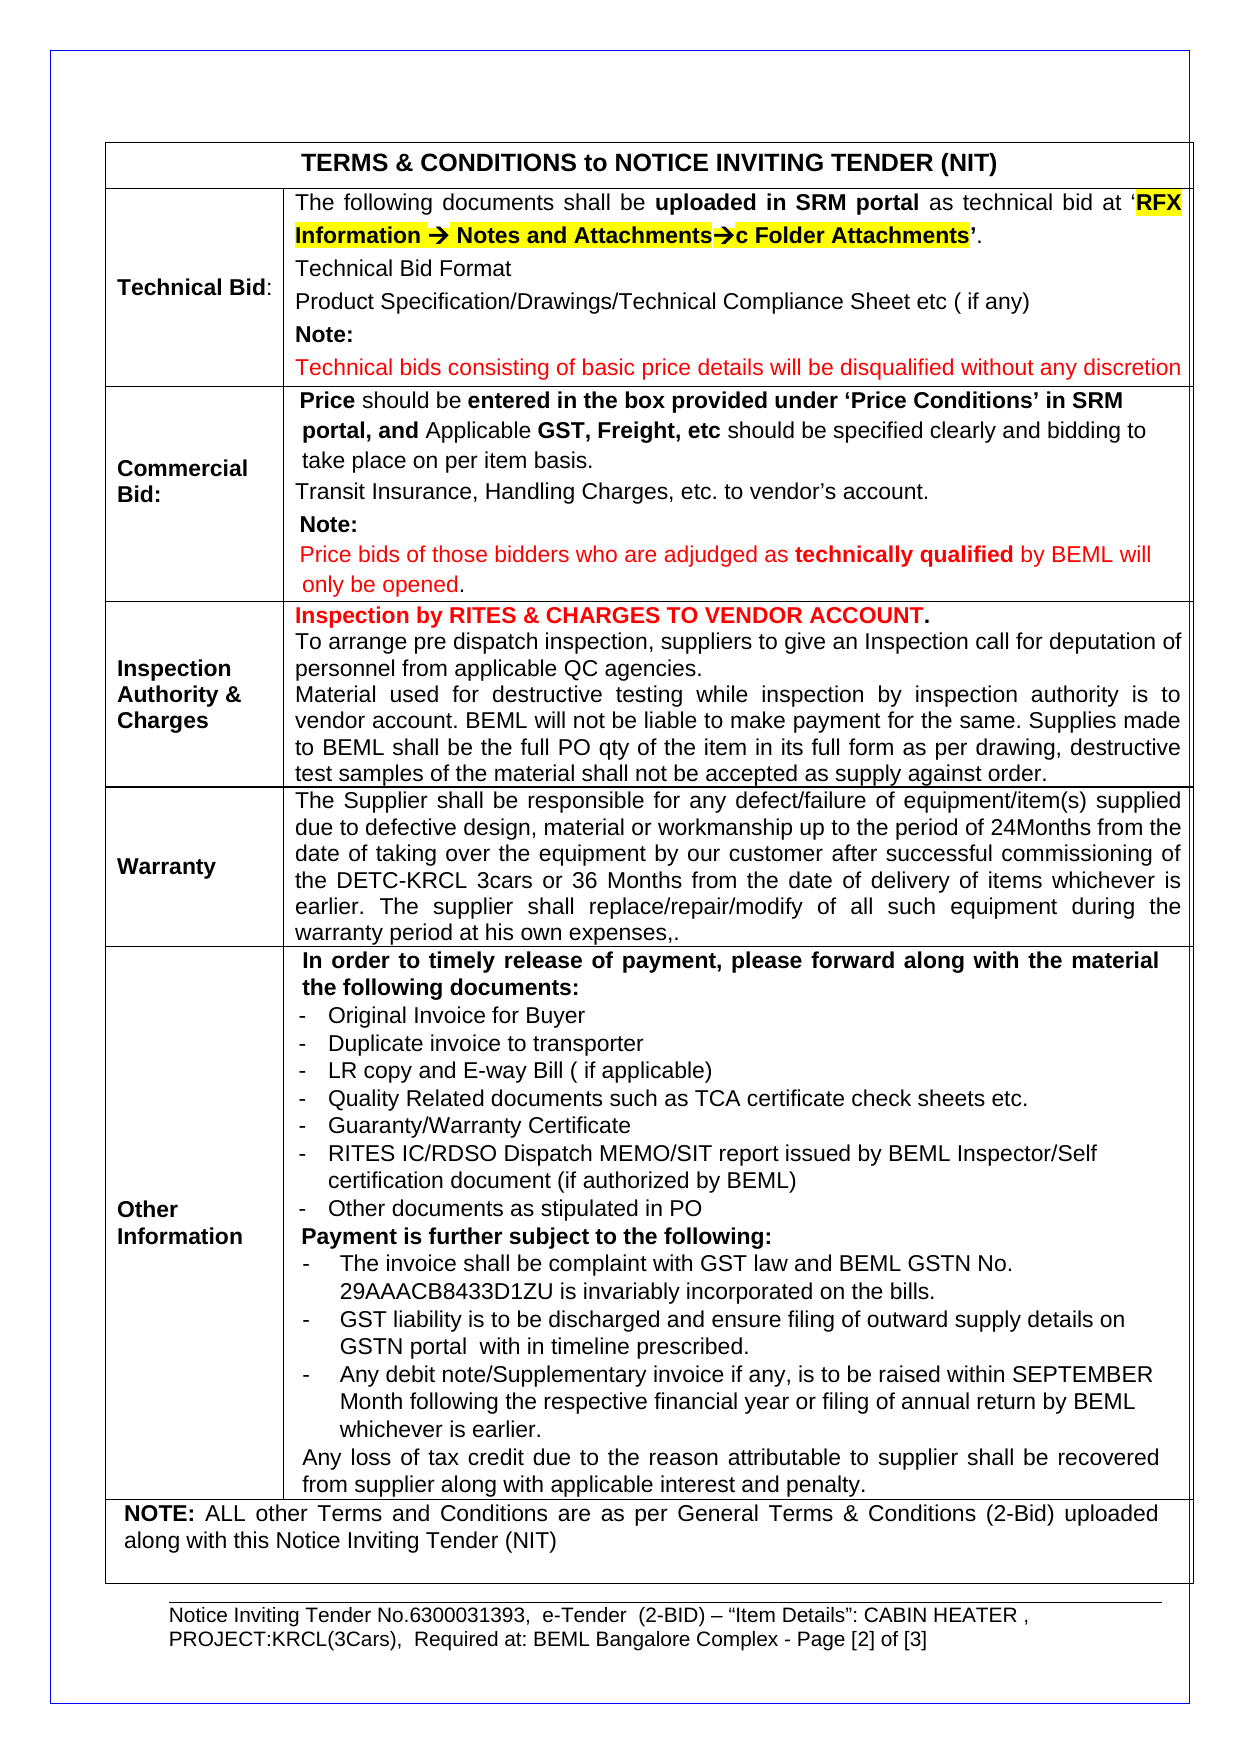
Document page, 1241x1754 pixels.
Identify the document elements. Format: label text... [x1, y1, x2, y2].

table_cell The Supplier shall be responsible for any defect/failure of equipment/item(s) supplied due to defective design, material or workmanship up to the period of 24Months from the date of taking over the equipment by our customer after successful commissioning of the DETC-KRCL 3cars or 36 Months from the date of delivery of items whichever is earlier. The supplier shall replace/repair/modify of all such equipment during the warranty period at his own expenses,. [284, 788, 1189, 946]
table_cell The following documents shall be uploaded in SRM portal as technical bid at ‘RFX Information Notes and Attachmentsc Folder Attachments’. Technical Bid Format Product Specification/Drawings/Technical Compliance Sheet etc ( if any) Note: Technical bids consisting of basic price details will be disqualified without any discretion [284, 189, 1189, 386]
table_cell Technical Bid: [106, 189, 283, 386]
table_cell Inspection by RITES & CHARGES TO VENDOR ACCOUNT. To arrange pre dispatch inspection, suppliers to give an Inspection call for deputation of personnel from applicable QC agencies. Material used for destructive testing while inspection by inspection authority is to vendor account. BEML will not be liable to make payment for the same. Supplies made to BEML shall be the full PO qty of the item in its full form as per drawing, destructive test samples of the material shall not be accepted as supply against order. [284, 602, 1189, 786]
table_cell Other Information [106, 947, 283, 1499]
table_cell Commercial Bid: [106, 387, 283, 601]
table_cell Price should be entered in the box provided under ‘Price Conditions’ in SRM portal, and Applicable GST, Freight, etc should be specified clearly and bidding to take place on per item basis. Transit Insurance, Handling Charges, etc. to vendor’s account. Note: Price bids of those bidders who are adjudged as technically qualified by BEML will only be opened. [284, 387, 1189, 601]
table_cell In order to timely release of payment, please forward along with the material the following documents: Original Invoice for Buyer Duplicate invoice to transporter LR copy and E-way Bill ( if applicable) Quality Related documents such as TCA certificate check sheets etc. Guaranty/Warranty Certificate RITES IC/RDSO Dispatch MEMO/SIT report issued by BEML Inspector/Self certification document (if authorized by BEML) Other documents as stipulated in PO Payment is further subject to the following: The invoice shall be complaint with GST law and BEML GSTN No. 29AAACB8433D1ZU is invariably incorporated on the bills. GST liability is to be discharged and ensure filing of outward supply details on GSTN portal with in timeline prescribed. Any debit note/Supplementary invoice if any, is to be raised within SEPTEMBER Month following the respective financial year or filing of annual return by BEML whichever is earlier. Any loss of tax credit due to the reason attributable to supplier shall be recovered from supplier along with applicable interest and penalty. [284, 947, 1189, 1499]
table_cell NOTE: ALL other Terms and Conditions are as per General Terms & Conditions (2-Bid) uploaded along with this Notice Inviting Tender (NIT) [106, 1500, 1189, 1582]
table_cell Inspection Authority & Charges [106, 602, 283, 786]
table_cell Warranty [106, 788, 283, 946]
table_header TERMS & CONDITIONS to NOTICE INVITING TENDER (NIT) [106, 143, 1189, 188]
